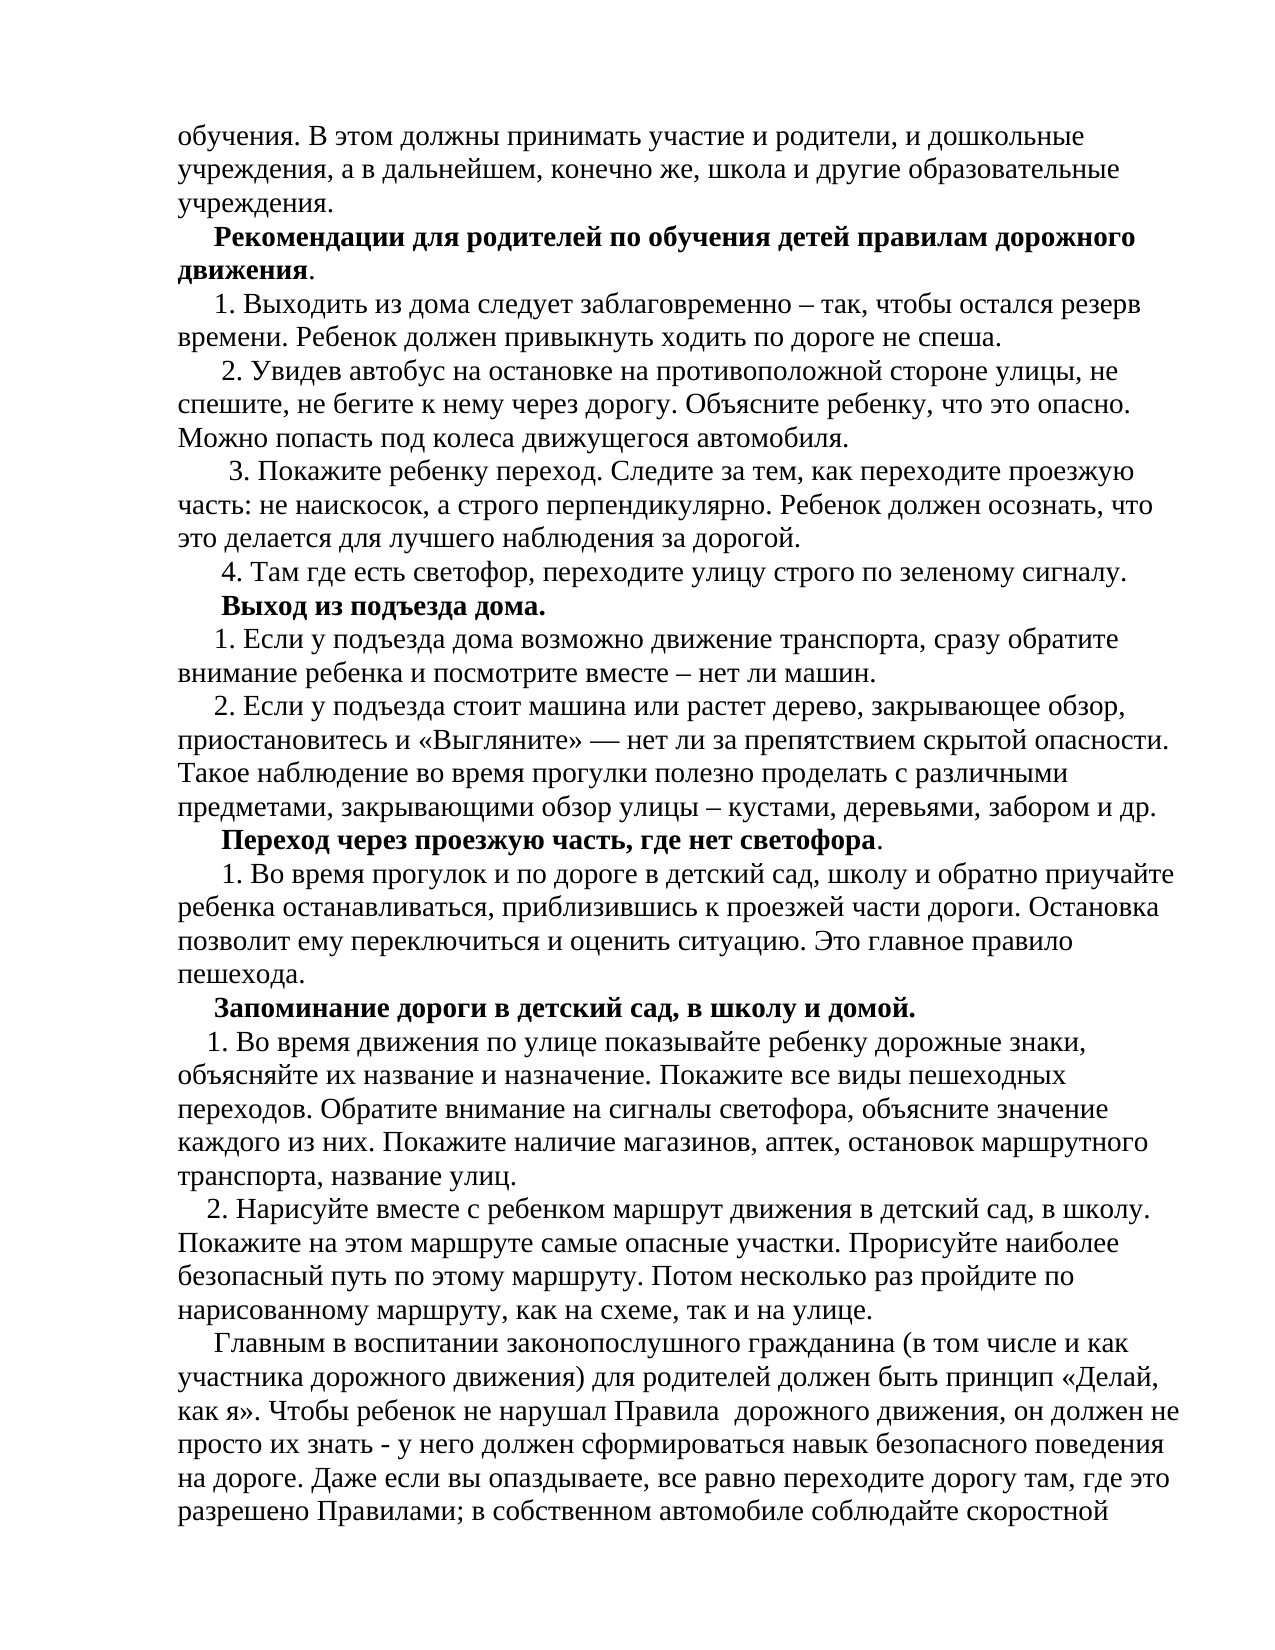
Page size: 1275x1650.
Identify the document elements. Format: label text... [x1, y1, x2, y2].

text 1. Выходить из дома следует заблаговременно – так, чтобы остался резерв времени. Ребенок должен привыкнуть ходить по дороге не спеша. [177, 286, 1186, 353]
text 1. Во время движения по улице показывайте ребенку дорожные знаки, объясняйте их название и назначение. Покажите все виды пешеходных переходов. Обратите внимание на сигналы светофора, объясните значение каждого из них. Покажите наличие магазинов, аптек, остановок маршрутного транспорта, название улиц. [177, 1024, 1186, 1191]
text Запоминание дороги в детский сад, в школу и домой. [177, 990, 1186, 1024]
text 2. Увидев автобус на остановке на противоположной стороне улицы, не спешите, не бегите к нему через дорогу. Объясните ребенку, что это опасно. Можно попасть под колеса движущегося автомобиля. [177, 353, 1186, 453]
text 2. Если у подъезда стоит машина или растет дерево, закрывающее обзор, приостановитесь и «Выгляните» — нет ли за препятствием скрытой опасности. Такое наблюдение во время прогулки полезно проделать с различными предметами, закрывающими обзор улицы – кустами, деревьями, забором и др. [177, 688, 1186, 822]
text Выход из подъезда дома. [177, 588, 1186, 621]
text Рекомендации для родителей по обучения детей правилам дорожного движения. [177, 219, 1186, 286]
text 2. Нарисуйте вместе с ребенком маршрут движения в детский сад, в школу. Покажите на этом маршруте самые опасные участки. Прорисуйте наиболее безопасный путь по этому маршруту. Потом несколько раз пройдите по нарисованному маршруту, как на схеме, так и на улице. [177, 1191, 1186, 1326]
text 4. Там где есть светофор, переходите улицу строго по зеленому сигналу. [177, 554, 1186, 588]
text 1. Если у подъезда дома возможно движение транспорта, сразу обратите внимание ребенка и посмотрите вместе – нет ли машин. [177, 621, 1186, 688]
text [177, 1326, 1186, 1527]
text 3. Покажите ребенку переход. Следите за тем, как переходите проезжую часть: не наискосок, а строго перпендикулярно. Ребенок должен осознать, что это делается для лучшего наблюдения за дорогой. [177, 453, 1186, 554]
text 1. Во время прогулок и по дороге в детский сад, школу и обратно приучайте ребенка останавливаться, приблизившись к проезжей части дороги. Остановка позволит ему переключиться и оценить ситуацию. Это главное правило пешехода. [177, 856, 1186, 990]
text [177, 118, 1186, 219]
text Переход через проезжую часть, где нет светофора. [177, 822, 1186, 856]
